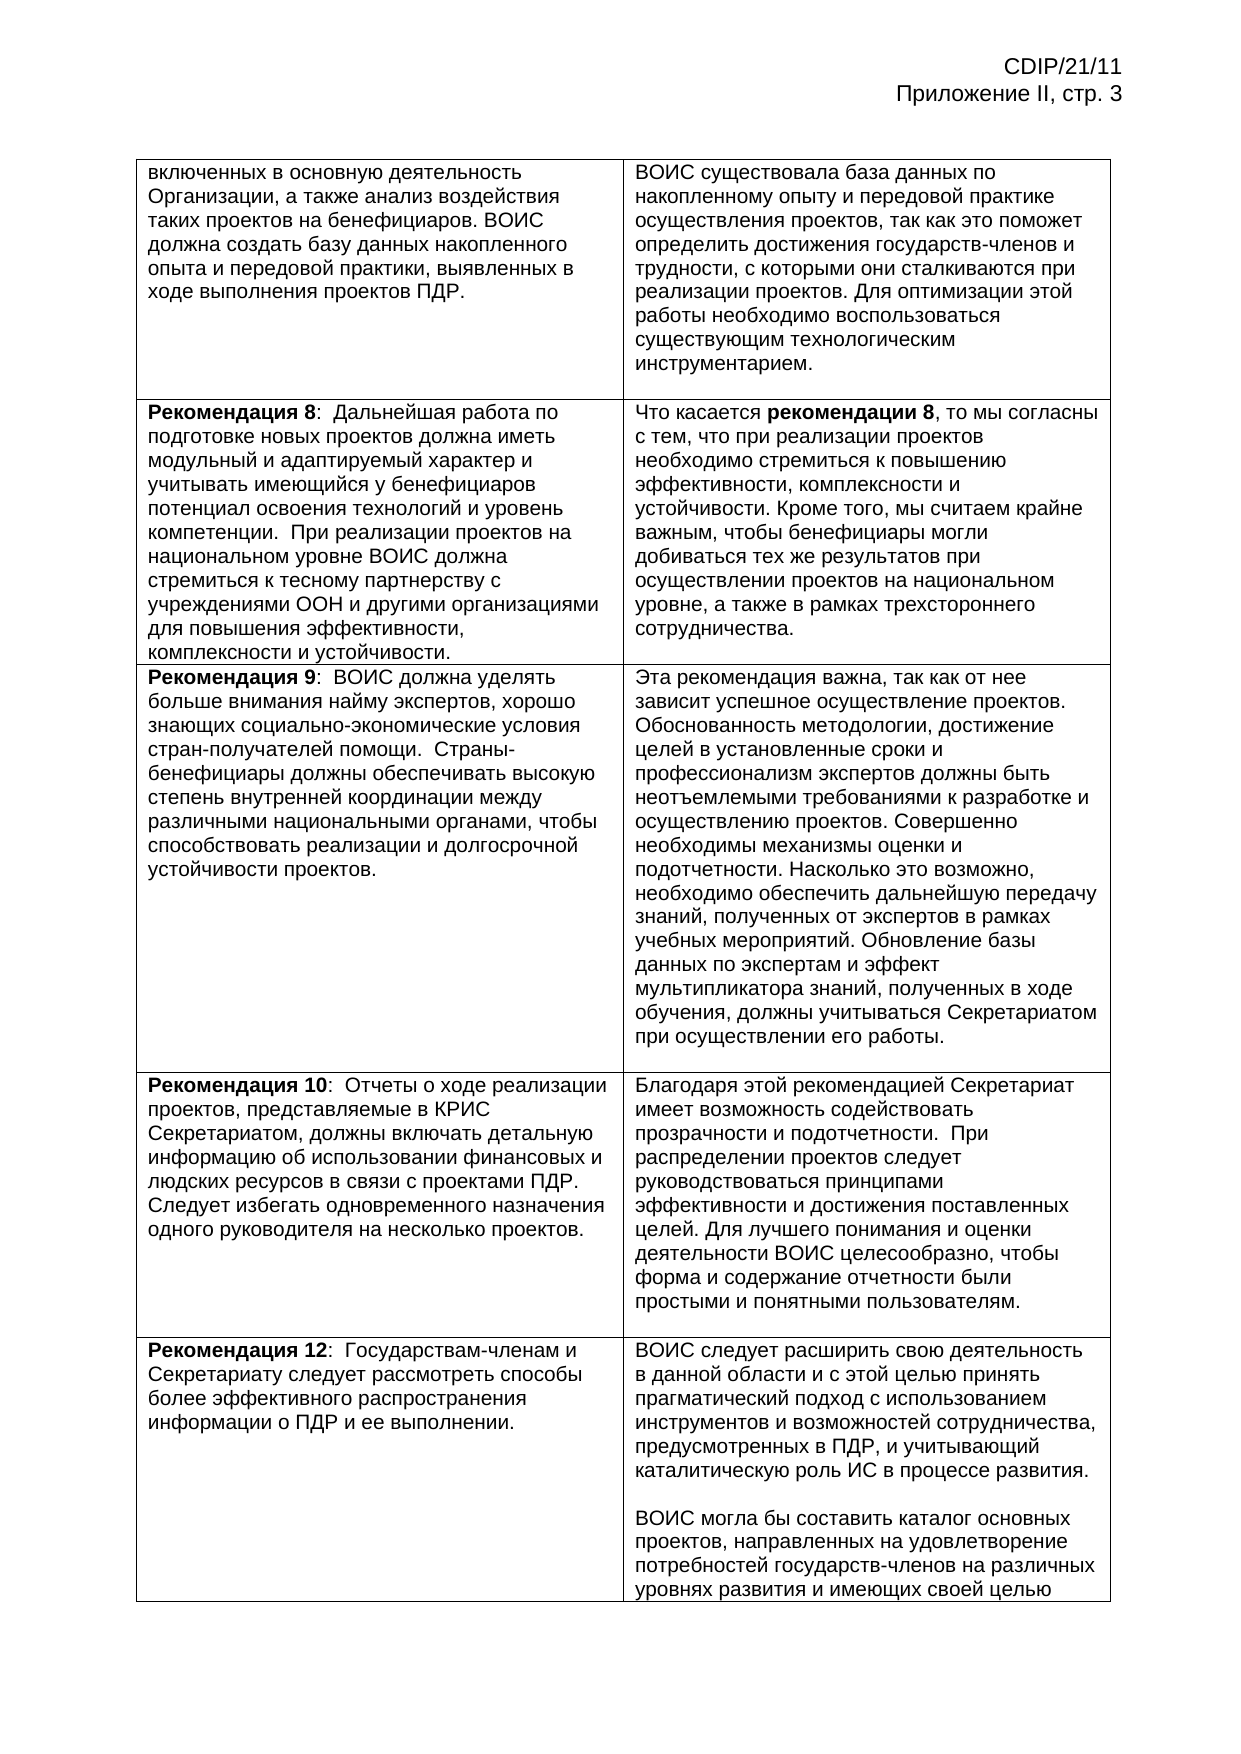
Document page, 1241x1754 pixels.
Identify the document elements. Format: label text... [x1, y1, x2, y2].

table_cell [624, 160, 1110, 399]
table_cell Рекомендация 8: Дальнейшая работа по подготовке новых проектов должна иметь модульный и адаптируемый характер и учитывать имеющийся у бенефициаров потенциал освоения технологий и уровень компетенции. При реализации проектов на национальном уровне ВОИС должна стремиться к тесному партнерству с учреждениями ООН и другими организациями для повышения эффективности, комплексности и устойчивости. [137, 400, 623, 664]
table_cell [137, 1338, 623, 1601]
table_cell Что касается рекомендации 8, то мы согласны с тем, что при реализации проектов необходимо стремиться к повышению эффективности, комплексности и устойчивости. Кроме того, мы считаем крайне важным, чтобы бенефициары могли добиваться тех же результатов при осуществлении проектов на национальном уровне, а также в рамках трехстороннего сотрудничества. [624, 400, 1110, 664]
table_cell Рекомендация 10: Отчеты о ходе реализации проектов, представляемые в КРИС Секретариатом, должны включать детальную информацию об использовании финансовых и людских ресурсов в связи с проектами ПДР. Следует избегать одновременного назначения одного руководителя на несколько проектов. [137, 1073, 623, 1337]
table_cell Рекомендация 9: ВОИС должна уделять больше внимания найму экспертов, хорошо знающих социально-экономические условия стран-получателей помощи. Страны-бенефициары должны обеспечивать высокую степень внутренней координации между различными национальными органами, чтобы способствовать реализации и долгосрочной устойчивости проектов. [137, 665, 623, 1072]
table_cell Эта рекомендация важна, так как от нее зависит успешное осуществление проектов. Обоснованность методологии, достижение целей в установленные сроки и профессионализм экспертов должны быть неотъемлемыми требованиями к разработке и осуществлению проектов. Совершенно необходимы механизмы оценки и подотчетности. Насколько это возможно, необходимо обеспечить дальнейшую передачу знаний, полученных от экспертов в рамках учебных мероприятий. Обновление базы данных по экспертам и эффект мультипликатора знаний, полученных в ходе обучения, должны учитываться Секретариатом при осуществлении его работы. [624, 665, 1110, 1072]
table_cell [624, 1338, 1110, 1601]
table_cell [137, 160, 623, 399]
table_cell Благодаря этой рекомендацией Секретариат имеет возможность содействовать прозрачности и подотчетности. При распределении проектов следует руководствоваться принципами эффективности и достижения поставленных целей. Для лучшего понимания и оценки деятельности ВОИС целесообразно, чтобы форма и содержание отчетности были простыми и понятными пользователям. [624, 1073, 1110, 1337]
